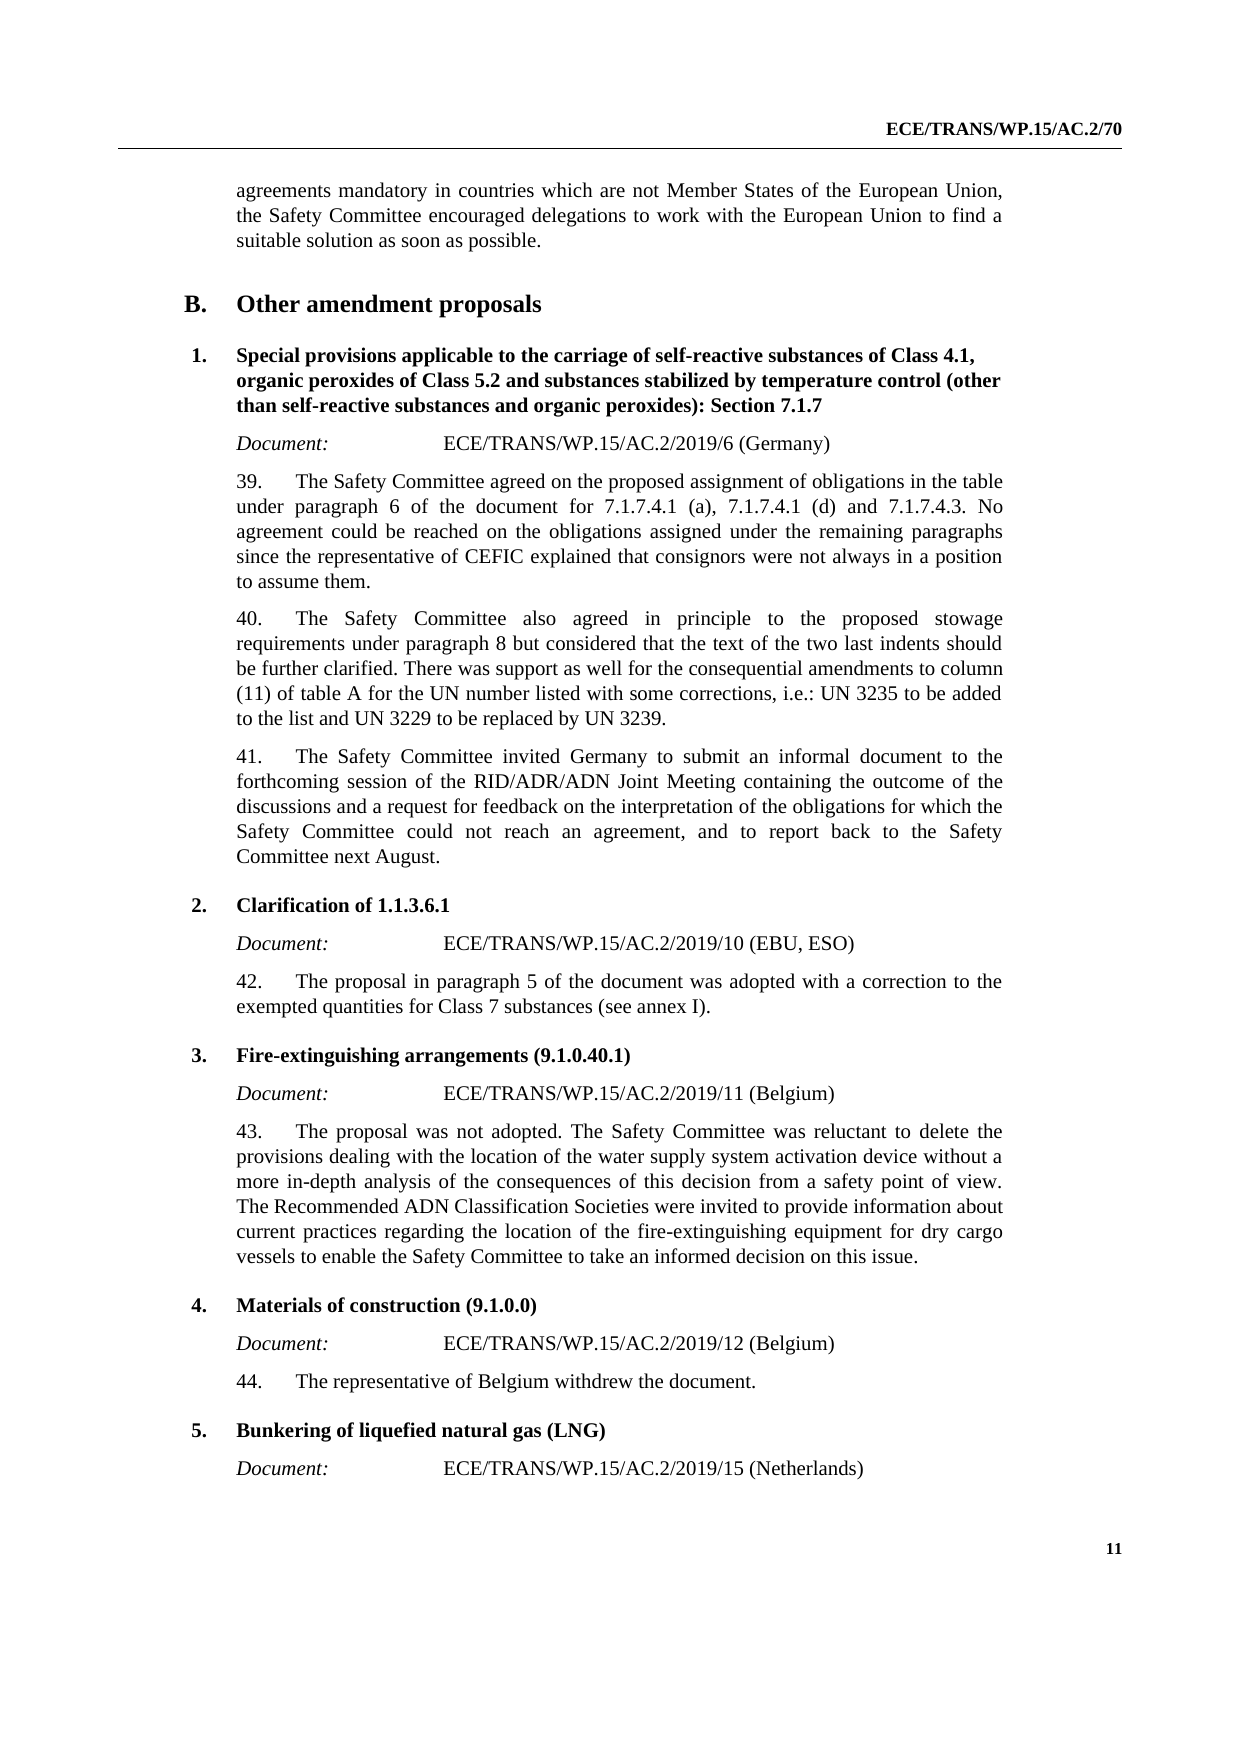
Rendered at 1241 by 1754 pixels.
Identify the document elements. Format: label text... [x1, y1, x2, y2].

text 4. Materials of construction (9.1.0.0) [118, 1293, 1004, 1318]
text 3. Fire-extinguishing arrangements (9.1.0.40.1) [118, 1043, 1004, 1068]
text Document: ECE/TRANS/WP.15/AC.2/2019/6 (Germany) [118, 430, 1122, 455]
text Document: ECE/TRANS/WP.15/AC.2/2019/10 (EBU, ESO) [118, 930, 1122, 955]
text Document: ECE/TRANS/WP.15/AC.2/2019/11 (Belgium) [118, 1080, 1122, 1105]
text 43. The proposal was not adopted. The Safety Committee was reluctant to delete the provisions dealing with the location of the water supply system activation device without a more in-depth analysis of the consequences of this decision from a safety point of view. The Recommended ADN Classification Societies were invited to provide information about current practices regarding the location of the fire-extinguishing equipment for dry cargo vessels to enable the Safety Committee to take an informed decision on this issue. [236, 1118, 1004, 1268]
text 1. Special provisions applicable to the carriage of self-reactive substances of Class 4.1, organic peroxides of Class 5.2 and substances stabilized by temperature control (other than self-reactive substances and organic peroxides): Section 7.1.7 [118, 343, 1004, 418]
text Document: ECE/TRANS/WP.15/AC.2/2019/15 (Netherlands) [118, 1455, 1122, 1480]
text 41. The Safety Committee invited Germany to submit an informal document to the forthcoming session of the RID/ADR/ADN Joint Meeting containing the outcome of the discussions and a request for feedback on the interpretation of the obligations for which the Safety Committee could not reach an agreement, and to report back to the Safety Committee next August. [236, 743, 1004, 868]
text 39. The Safety Committee agreed on the proposed assignment of obligations in the table under paragraph 6 of the document for 7.1.7.4.1 (a), 7.1.7.4.1 (d) and 7.1.7.4.3. No agreement could be reached on the obligations assigned under the remaining paragraphs since the representative of CEFIC explained that consignors were not always in a position to assume them. [236, 468, 1004, 593]
text 42. The proposal in paragraph 5 of the document was adopted with a correction to the exempted quantities for Class 7 substances (see annex I). [236, 968, 1004, 1018]
text B. Other amendment proposals [118, 290, 1004, 318]
text Document: ECE/TRANS/WP.15/AC.2/2019/12 (Belgium) [118, 1330, 1122, 1355]
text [236, 177, 1004, 252]
text 5. Bunkering of liquefied natural gas (LNG) [118, 1418, 1004, 1443]
text 40. The Safety Committee also agreed in principle to the proposed stowage requirements under paragraph 8 but considered that the text of the two last indents should be further clarified. There was support as well for the consequential amendments to column (11) of table A for the UN number listed with some corrections, i.e.: UN 3235 to be added to the list and UN 3229 to be replaced by UN 3239. [236, 605, 1004, 730]
text 2. Clarification of 1.1.3.6.1 [118, 893, 1004, 918]
text 44. The representative of Belgium withdrew the document. [118, 1368, 1122, 1393]
